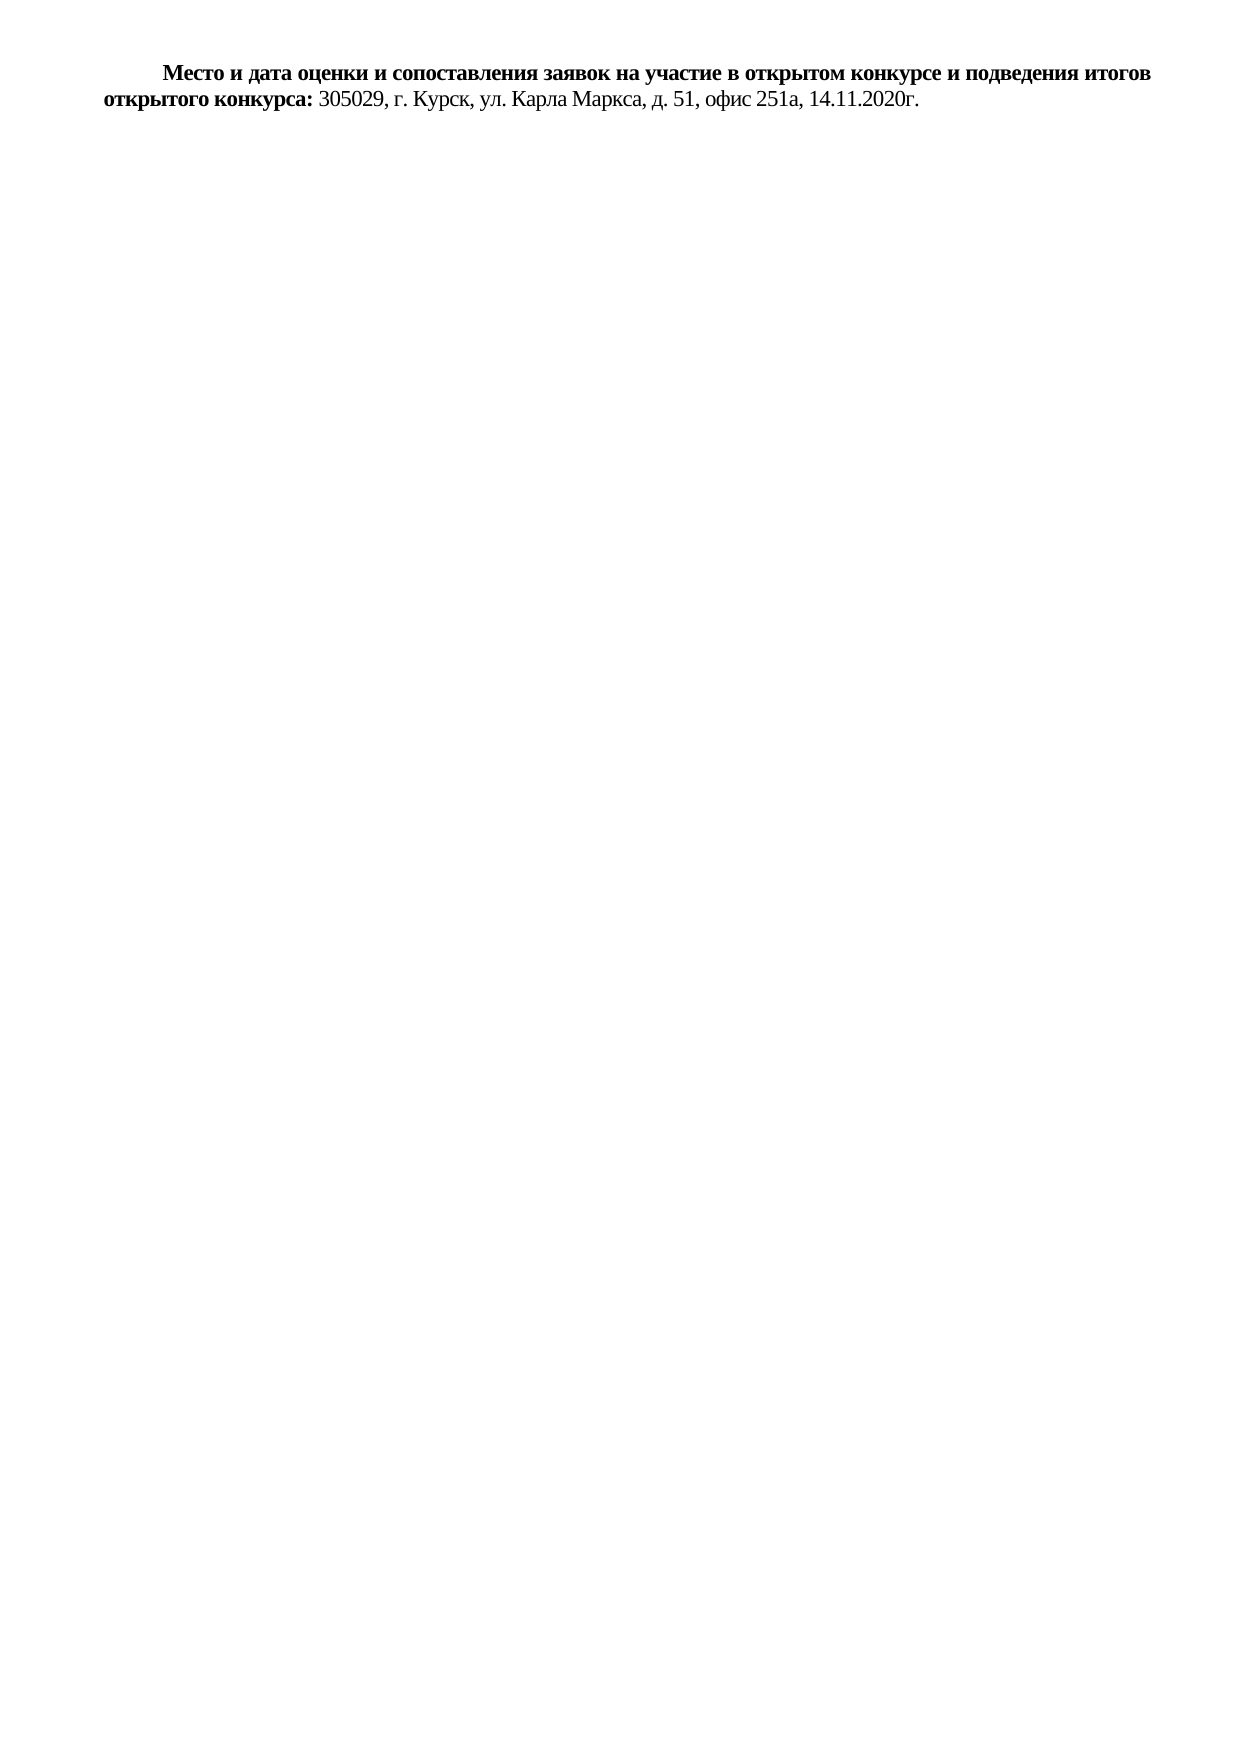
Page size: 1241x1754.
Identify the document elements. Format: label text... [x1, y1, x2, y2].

text Место и дата оценки и сопоставления заявок на участие в открытом конкурсе и подведения итогов открытого конкурса: 305029, г. Курск, ул. Карла Маркса, д. 51, офис 251а, 14.11.2020г. [103, 59, 1152, 112]
